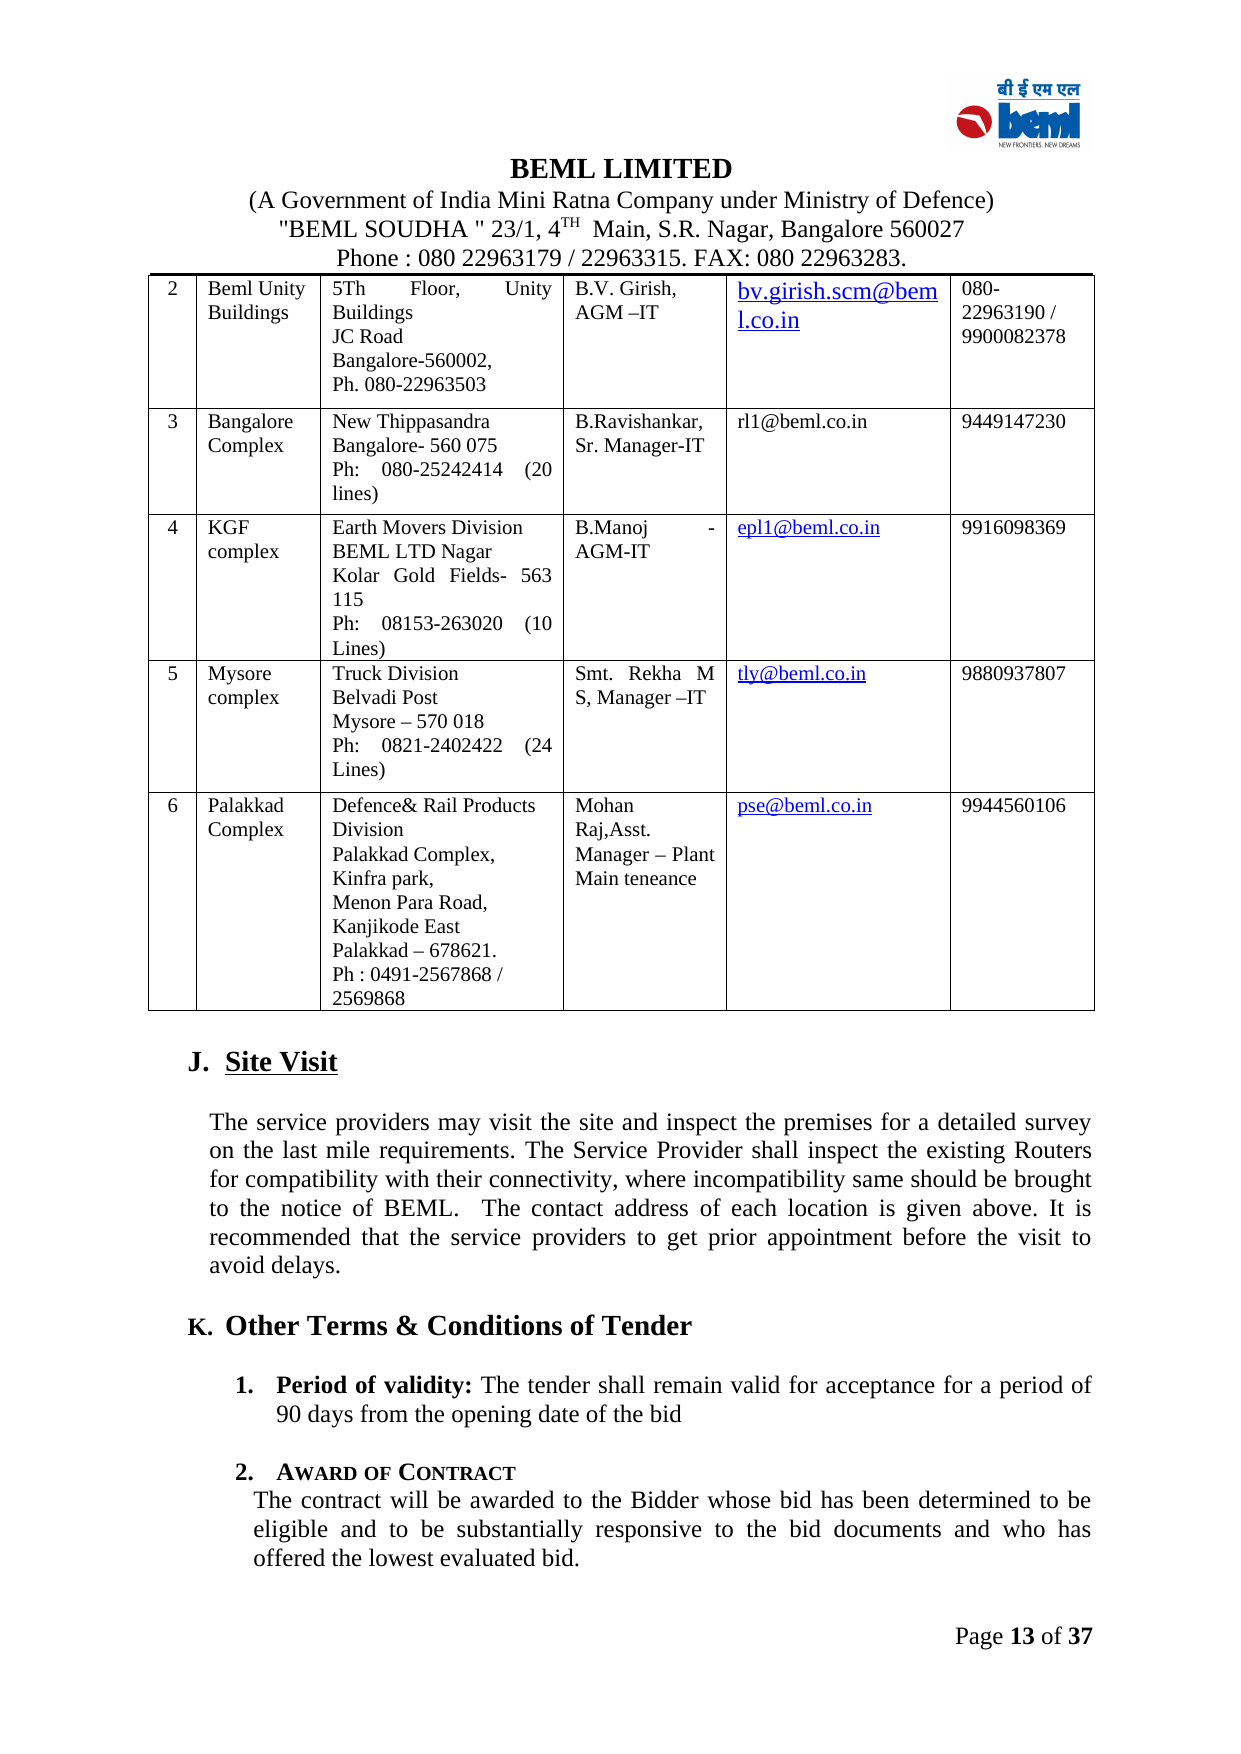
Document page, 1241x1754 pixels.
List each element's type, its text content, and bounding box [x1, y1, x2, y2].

table_cell New Thippasandra Bangalore- 560 075 Ph: 080-25242414 (20 lines) [321, 409, 563, 514]
table_cell 5 [149, 661, 196, 792]
list The service providers may visit the site and inspect the premises for a detailed survey on the last mile requirements. The Service Provider shall inspect the existing Routers for compatibility with their connectivity, where incompatibility same should be brought to the notice of BEML. The contact address of each location is given above. It is recommended that the service providers to get prior appointment before the visit to avoid delays. [209, 1107, 1093, 1279]
table_cell Bangalore Complex [197, 409, 320, 514]
table_cell Mysore complex [197, 661, 320, 792]
table_cell Palakkad Complex [197, 793, 320, 1010]
table_cell pse@beml.co.in [727, 793, 950, 1010]
table_cell Beml Unity Buildings [197, 276, 320, 408]
table_cell 9944560106 [951, 793, 1094, 1010]
table_cell tly@beml.co.in [727, 661, 950, 792]
table_cell 2 [149, 276, 196, 408]
table_cell epl1@beml.co.in [727, 515, 950, 659]
table_cell 3 [149, 409, 196, 514]
table_cell Defence& Rail Products Division Palakkad Complex, Kinfra park, Menon Para Road, Kanjikode East Palakkad – 678621. Ph : 0491-2567868 / 2569868 [321, 793, 563, 1010]
table_cell B.V. Girish, AGM –IT [564, 276, 726, 408]
picture [944, 75, 1093, 152]
table_cell Truck Division Belvadi Post Mysore – 570 018 Ph: 0821-2402422 (24 Lines) [321, 661, 563, 792]
table_cell Smt. Rekha M S, Manager –IT [564, 661, 726, 792]
table_cell bv.girish.scm@beml.co.in [727, 276, 950, 408]
subtitle Award of Contract [253, 1457, 1093, 1485]
table_cell 9449147230 [951, 409, 1094, 514]
table_cell Earth Movers Division BEML LTD Nagar Kolar Gold Fields- 563 115 Ph: 08153-263020 (10 Lines) [321, 515, 563, 659]
table_cell 9880937807 [951, 661, 1094, 792]
text The contract will be awarded to the Bidder whose bid has been determined to be eligible and to be substantially responsive to the bid documents and who has offered the lowest evaluated bid. [253, 1485, 1093, 1572]
table_cell rl1@beml.co.in [727, 409, 950, 514]
table_cell 4 [149, 515, 196, 659]
table_cell Mohan Raj,Asst. Manager – Plant Main teneance [564, 793, 726, 1010]
list Site Visit [187, 1044, 1093, 1078]
table_cell 080-22963190 / 9900082378 [951, 276, 1094, 408]
table_cell B.Ravishankar, Sr. Manager-IT [564, 409, 726, 514]
table_cell KGF complex [197, 515, 320, 659]
subtitle Period of validity: The tender shall remain valid for acceptance for a period of 90 days from the opening date of the bid [253, 1370, 1093, 1428]
table_cell B.Manoj - AGM-IT [564, 515, 726, 659]
table_cell 9916098369 [951, 515, 1094, 659]
table_cell 6 [149, 793, 196, 1010]
list Other Terms & Conditions of Tender [187, 1308, 1093, 1342]
table_cell 5Th Floor, Unity Buildings JC Road Bangalore-560002, Ph. 080-22963503 [321, 276, 563, 408]
